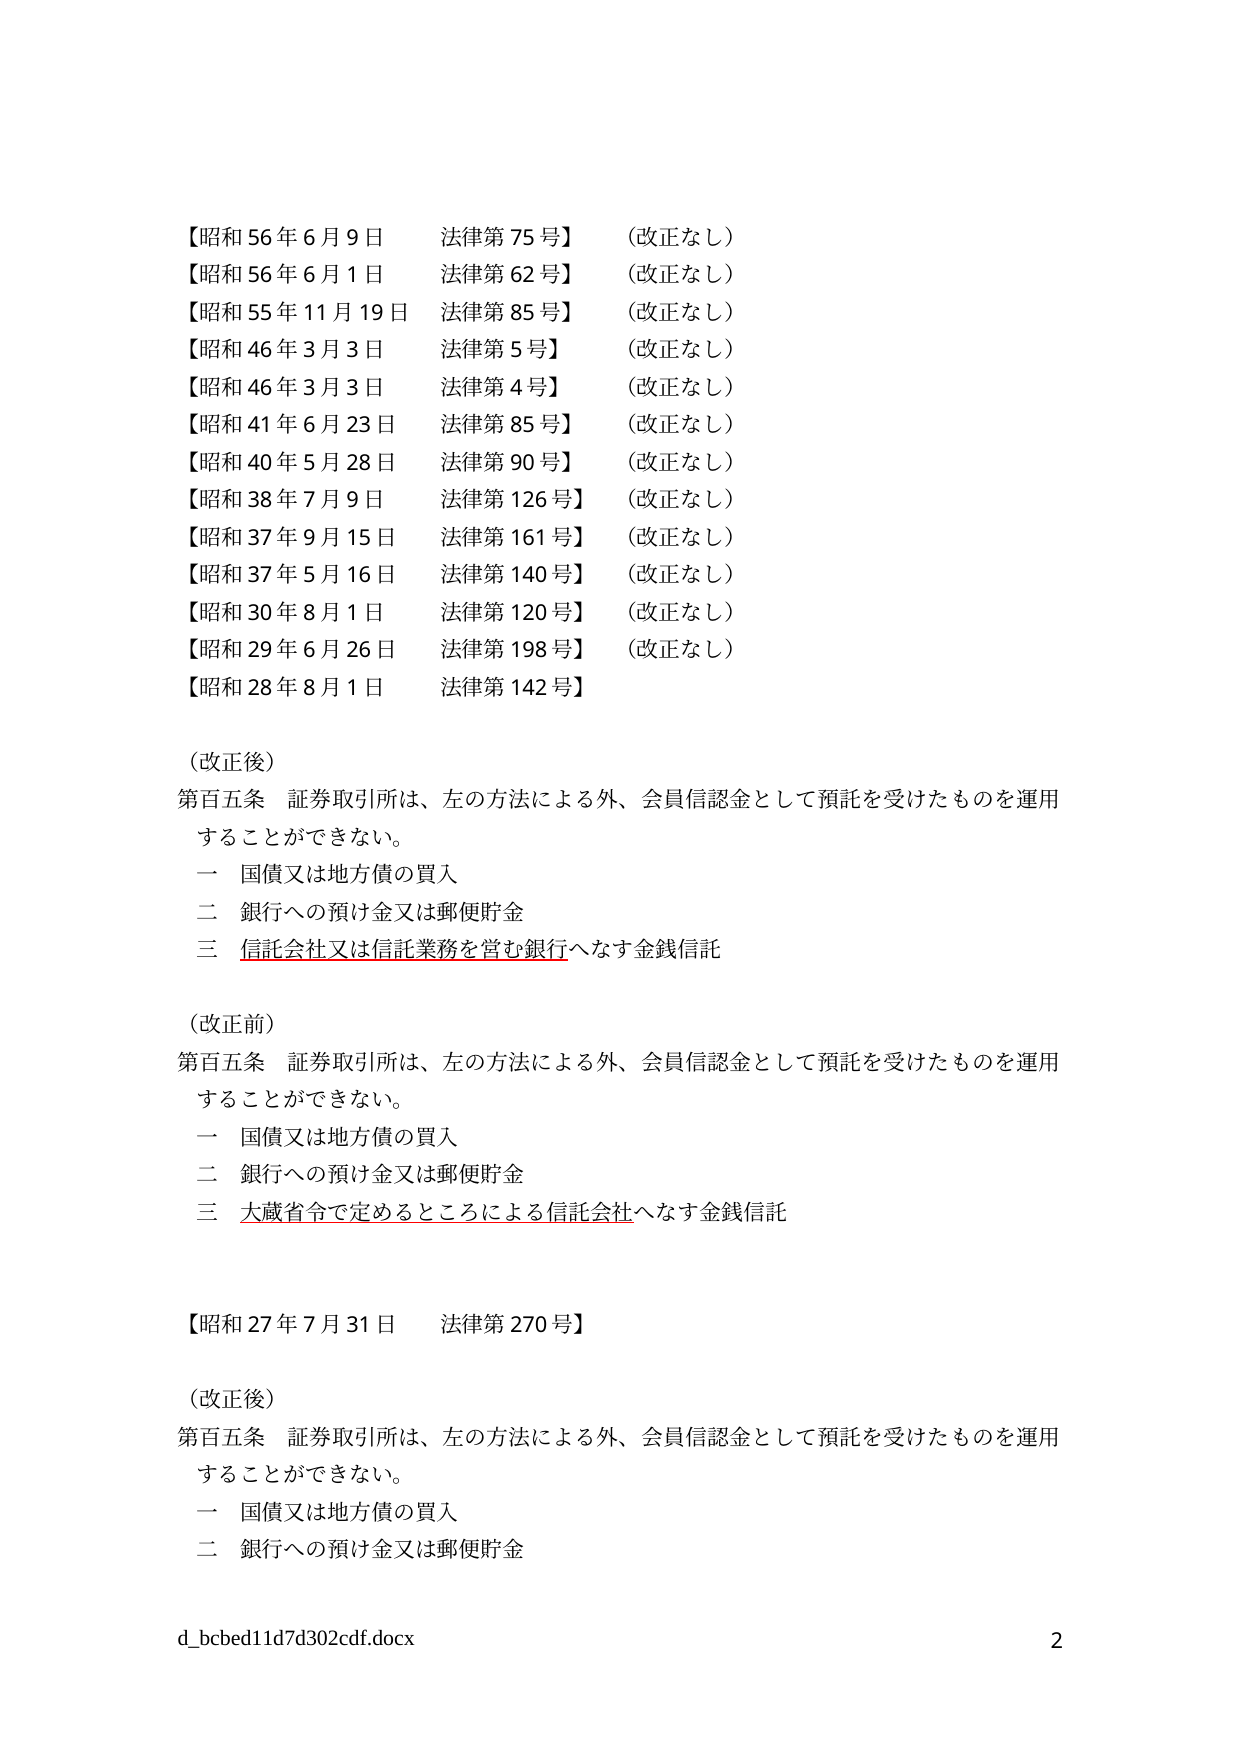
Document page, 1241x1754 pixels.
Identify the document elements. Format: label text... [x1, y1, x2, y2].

text 【昭和46年3月3日 法律第5号】 （改正なし） [177, 329, 1063, 367]
text 【昭和56年6月1日 法律第62号】 （改正なし） [177, 254, 1063, 292]
text 一 国債又は地方債の買入 [196, 1117, 1063, 1154]
text 【昭和40年5月28日 法律第90号】 （改正なし） [177, 442, 1063, 479]
text 【昭和41年6月23日 法律第85号】 （改正なし） [177, 404, 1063, 442]
text 二 銀行への預け金又は郵便貯金 [196, 1154, 1063, 1192]
text 【昭和27年7月31日 法律第270号】 [177, 1304, 1063, 1342]
text 【昭和46年3月3日 法律第4号】 （改正なし） [177, 367, 1063, 404]
text 二 銀行への預け金又は郵便貯金 [196, 1529, 1063, 1567]
text 二 銀行への預け金又は郵便貯金 [196, 892, 1063, 929]
text 【昭和28年8月1日 法律第142号】 [177, 667, 1063, 704]
text 【昭和38年7月9日 法律第126号】 （改正なし） [177, 479, 1063, 517]
text 三 信託会社又は信託業務を営む銀行へなす金銭信託 [196, 929, 1063, 967]
text 【昭和37年5月16日 法律第140号】 （改正なし） [177, 554, 1063, 592]
text 第百五条 証券取引所は、左の方法による外、会員信認金として預託を受けたものを運用することができない。 [177, 779, 1063, 854]
text 【昭和55年11月19日 法律第85号】 （改正なし） [177, 292, 1063, 329]
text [177, 1417, 1063, 1492]
text 三 大蔵省令で定めるところによる信託会社へなす金銭信託 [196, 1192, 1063, 1229]
text 一 国債又は地方債の買入 [196, 854, 1063, 892]
text （改正後） [177, 742, 1063, 779]
text 一 国債又は地方債の買入 [196, 1492, 1063, 1529]
text 第百五条 証券取引所は、左の方法による外、会員信認金として預託を受けたものを運用することができない。 [177, 1042, 1063, 1117]
text 【昭和37年9月15日 法律第161号】 （改正なし） [177, 517, 1063, 554]
text 【昭和30年8月1日 法律第120号】 （改正なし） [177, 592, 1063, 629]
text （改正後） [177, 1379, 1063, 1417]
text 【昭和29年6月26日 法律第198号】 （改正なし） [177, 629, 1063, 667]
text 【昭和56年6月9日 法律第75号】 （改正なし） [177, 217, 1063, 254]
text （改正前） [177, 1004, 1063, 1042]
